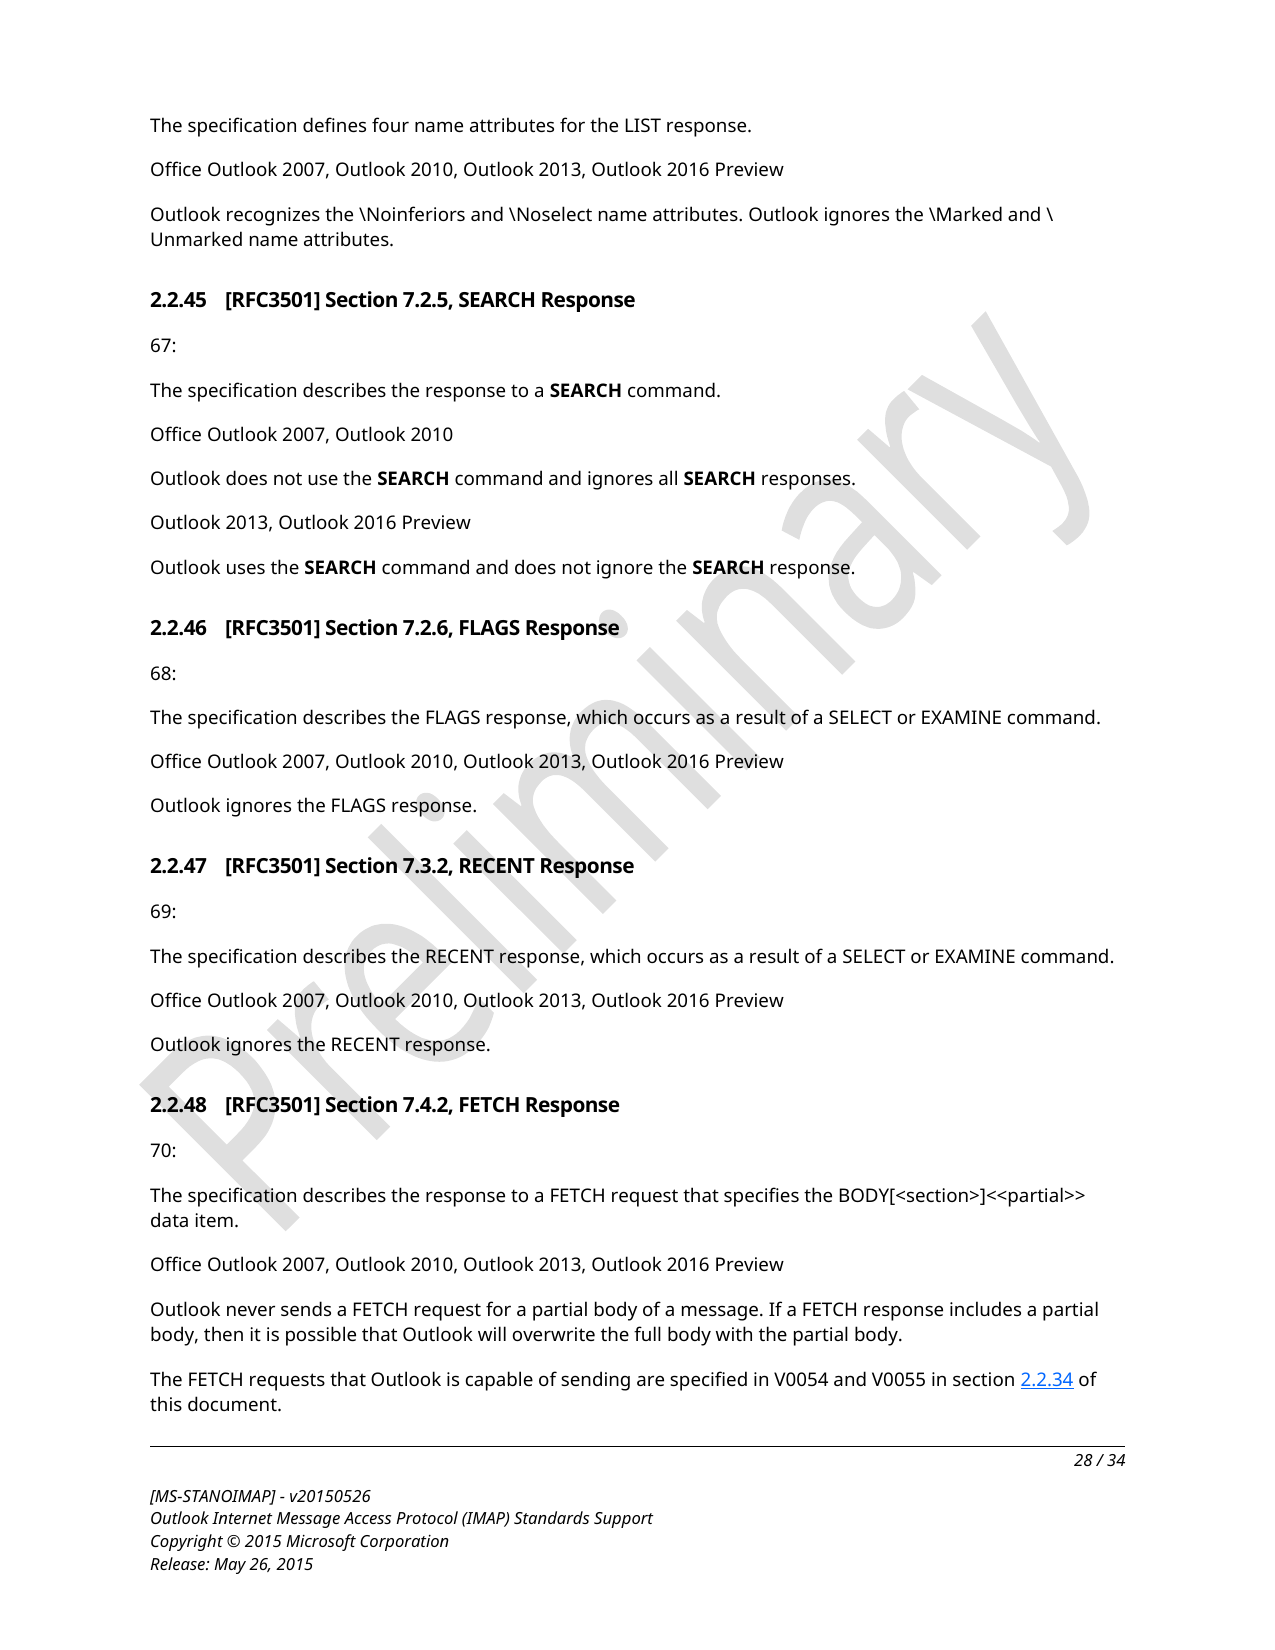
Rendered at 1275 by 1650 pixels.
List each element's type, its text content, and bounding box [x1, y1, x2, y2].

text Outlook uses the SEARCH command and does not ignore the SEARCH response. [150, 554, 1125, 579]
text Outlook 2013, Outlook 2016 Preview [150, 510, 1125, 535]
text V0067: [150, 333, 1125, 358]
subtitle [RFC3501] Section 7.4.2, FETCH Response [150, 1091, 1125, 1119]
text The FETCH requests that Outlook is capable of sending are specified in V0054 and V0055 in section 2.2.34 of this document. [150, 1366, 1125, 1417]
text Outlook does not use the SEARCH command and ignores all SEARCH responses. [150, 465, 1125, 491]
text V0068: [150, 660, 1125, 686]
text Outlook ignores the RECENT response. [150, 1032, 1125, 1057]
text Outlook recognizes the \Noinferiors and \Noselect name attributes. Outlook ignores the \Marked and \Unmarked name attributes. [150, 201, 1125, 252]
text The specification describes the RECENT response, which occurs as a result of a SELECT or EXAMINE command. [150, 943, 1125, 969]
subtitle [RFC3501] Section 7.3.2, RECENT Response [150, 852, 1125, 880]
text The specification defines four name attributes for the LIST response. [150, 112, 1125, 138]
text Office Outlook 2007, Outlook 2010 [150, 421, 1125, 447]
text Office Outlook 2007, Outlook 2010, Outlook 2013, Outlook 2016 Preview [150, 157, 1125, 182]
text Office Outlook 2007, Outlook 2010, Outlook 2013, Outlook 2016 Preview [150, 987, 1125, 1013]
text Office Outlook 2007, Outlook 2010, Outlook 2013, Outlook 2016 Preview [150, 748, 1125, 774]
text The specification describes the response to a FETCH request that specifies the BODY[<section>]<<partial>> data item. [150, 1182, 1125, 1233]
subtitle [RFC3501] Section 7.2.6, FLAGS Response [150, 613, 1125, 641]
text The specification describes the response to a SEARCH command. [150, 377, 1125, 402]
text Office Outlook 2007, Outlook 2010, Outlook 2013, Outlook 2016 Preview [150, 1252, 1125, 1277]
subtitle [RFC3501] Section 7.2.5, SEARCH Response [150, 285, 1125, 314]
text V0069: [150, 899, 1125, 924]
text V0070: [150, 1138, 1125, 1163]
text Outlook never sends a FETCH request for a partial body of a message. If a FETCH response includes a partial body, then it is possible that Outlook will overwrite the full body with the partial body. [150, 1296, 1125, 1347]
text The specification describes the FLAGS response, which occurs as a result of a SELECT or EXAMINE command. [150, 704, 1125, 730]
text Outlook ignores the FLAGS response. [150, 793, 1125, 818]
